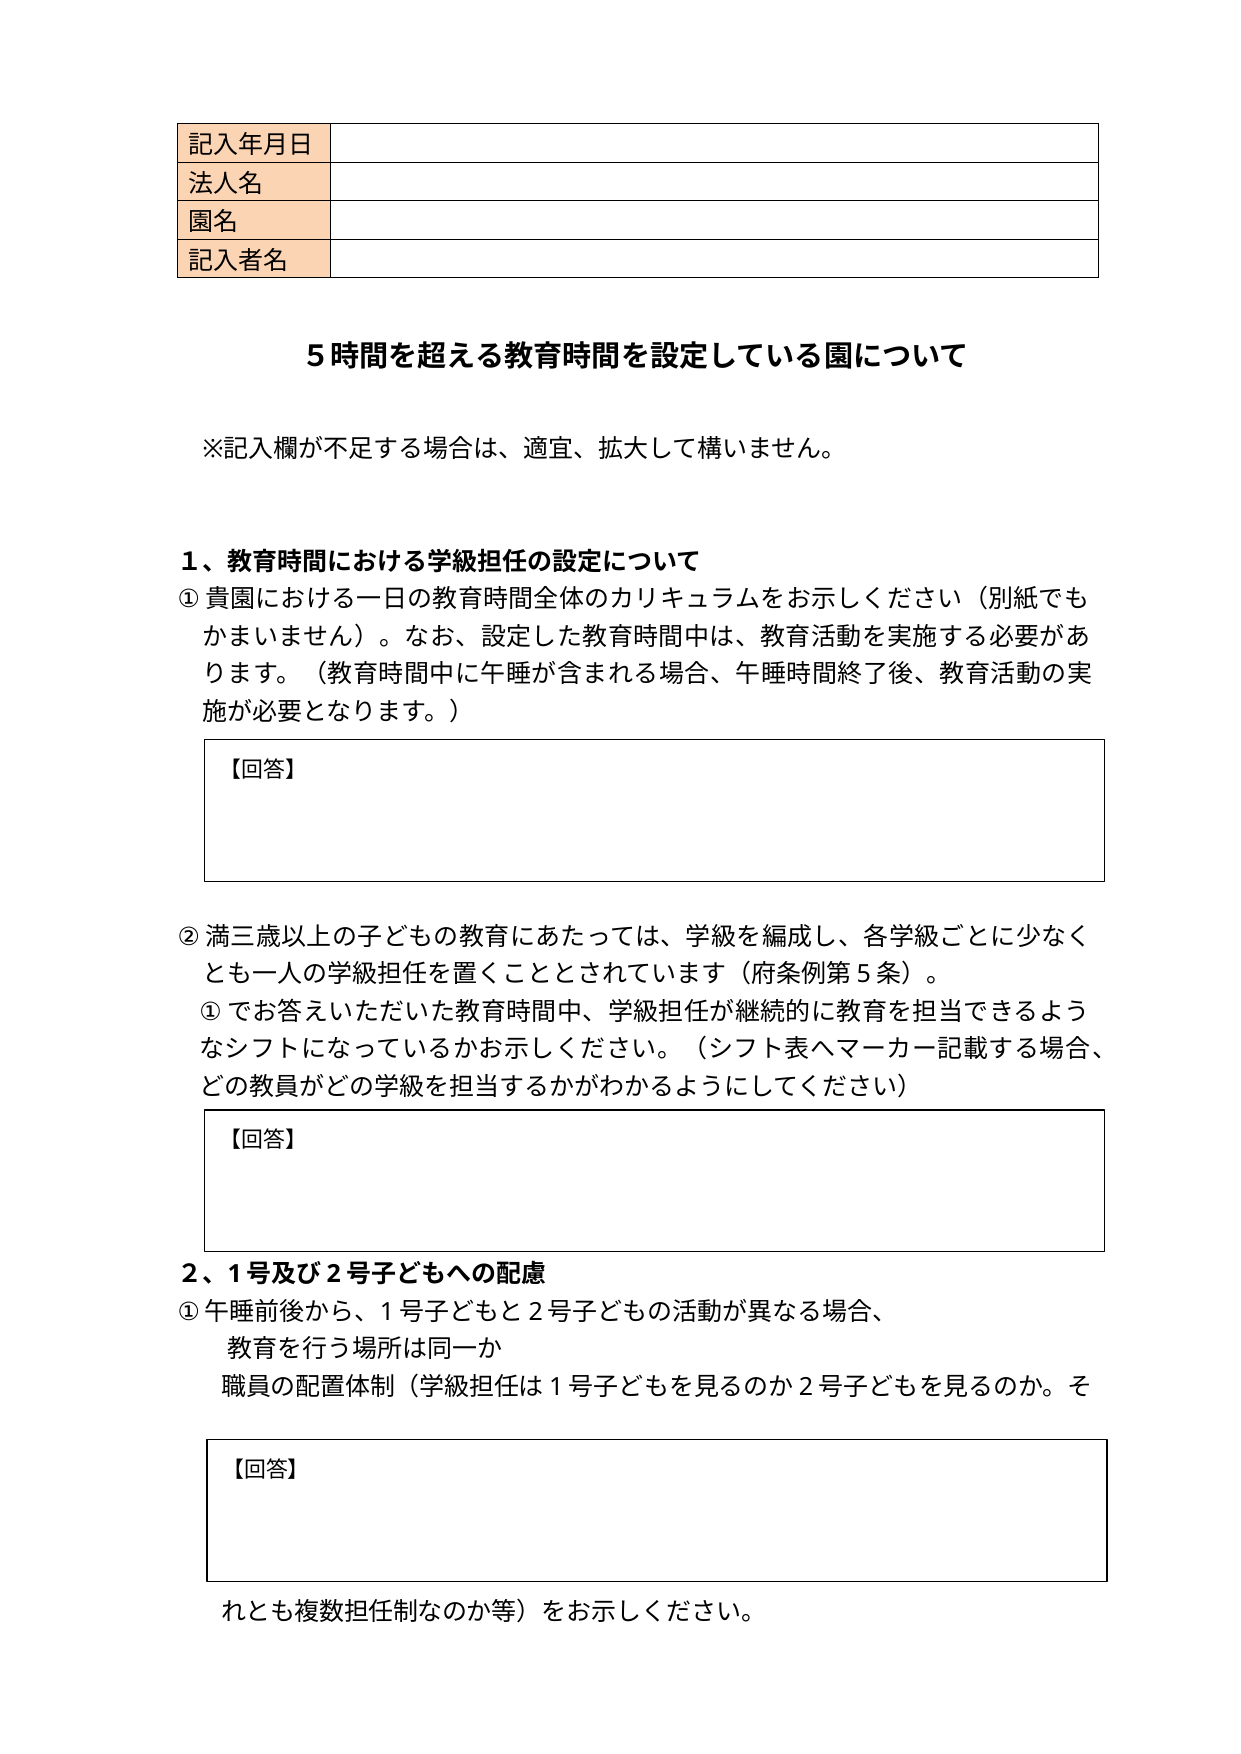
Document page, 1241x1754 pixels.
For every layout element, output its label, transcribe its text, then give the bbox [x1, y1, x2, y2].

table_cell 法人名 [178, 163, 330, 200]
text ①貴園における一日の教育時間全体のカリキュラムをお示しください（別紙でもかまいません）。なお、設定した教育時間中は、教育活動を実施する必要があります。（教育時間中に午睡が含まれる場合、午睡時間終了後、教育活動の実施が必要となります。） [177, 578, 1092, 728]
table_cell [331, 240, 1098, 277]
text ①でお答えいただいた教育時間中、学級担任が継続的に教育を担当できるようなシフトになっているかお示しください。（シフト表へマーカー記載する場合、どの教員がどの学級を担当するかがわかるようにしてください） [199, 991, 1092, 1103]
table_header [331, 124, 1098, 162]
table_cell [331, 201, 1098, 239]
table_cell 記入者名 [178, 240, 330, 277]
text ②満三歳以上の子どもの教育にあたっては、学級を編成し、各学級ごとに少なくとも一人の学級担任を置くこととされています（府条例第5条）。 [177, 766, 1092, 991]
text ①午睡前後から、1号子どもと2号子どもの活動が異なる場合、 [177, 1291, 1092, 1328]
text ※記入欄が不足する場合は、適宜、拡大して構いません。 [177, 428, 1092, 466]
table_cell 園名 [178, 201, 330, 239]
table_header 記入年月日 [178, 124, 330, 162]
text ５時間を超える教育時間を設定している園について [177, 316, 1092, 391]
table_cell [331, 163, 1098, 200]
text ２、1号及び2号子どもへの配慮 [177, 1141, 1092, 1291]
text 教育を行う場所は同一か [177, 1328, 1092, 1366]
text 職員の配置体制（学級担任は1号子どもを見るのか2号子どもを見るのか。それとも複数担任制なのか等）をお示しください。 [221, 1366, 1092, 1628]
text １、教育時間における学級担任の設定について [177, 541, 1092, 578]
